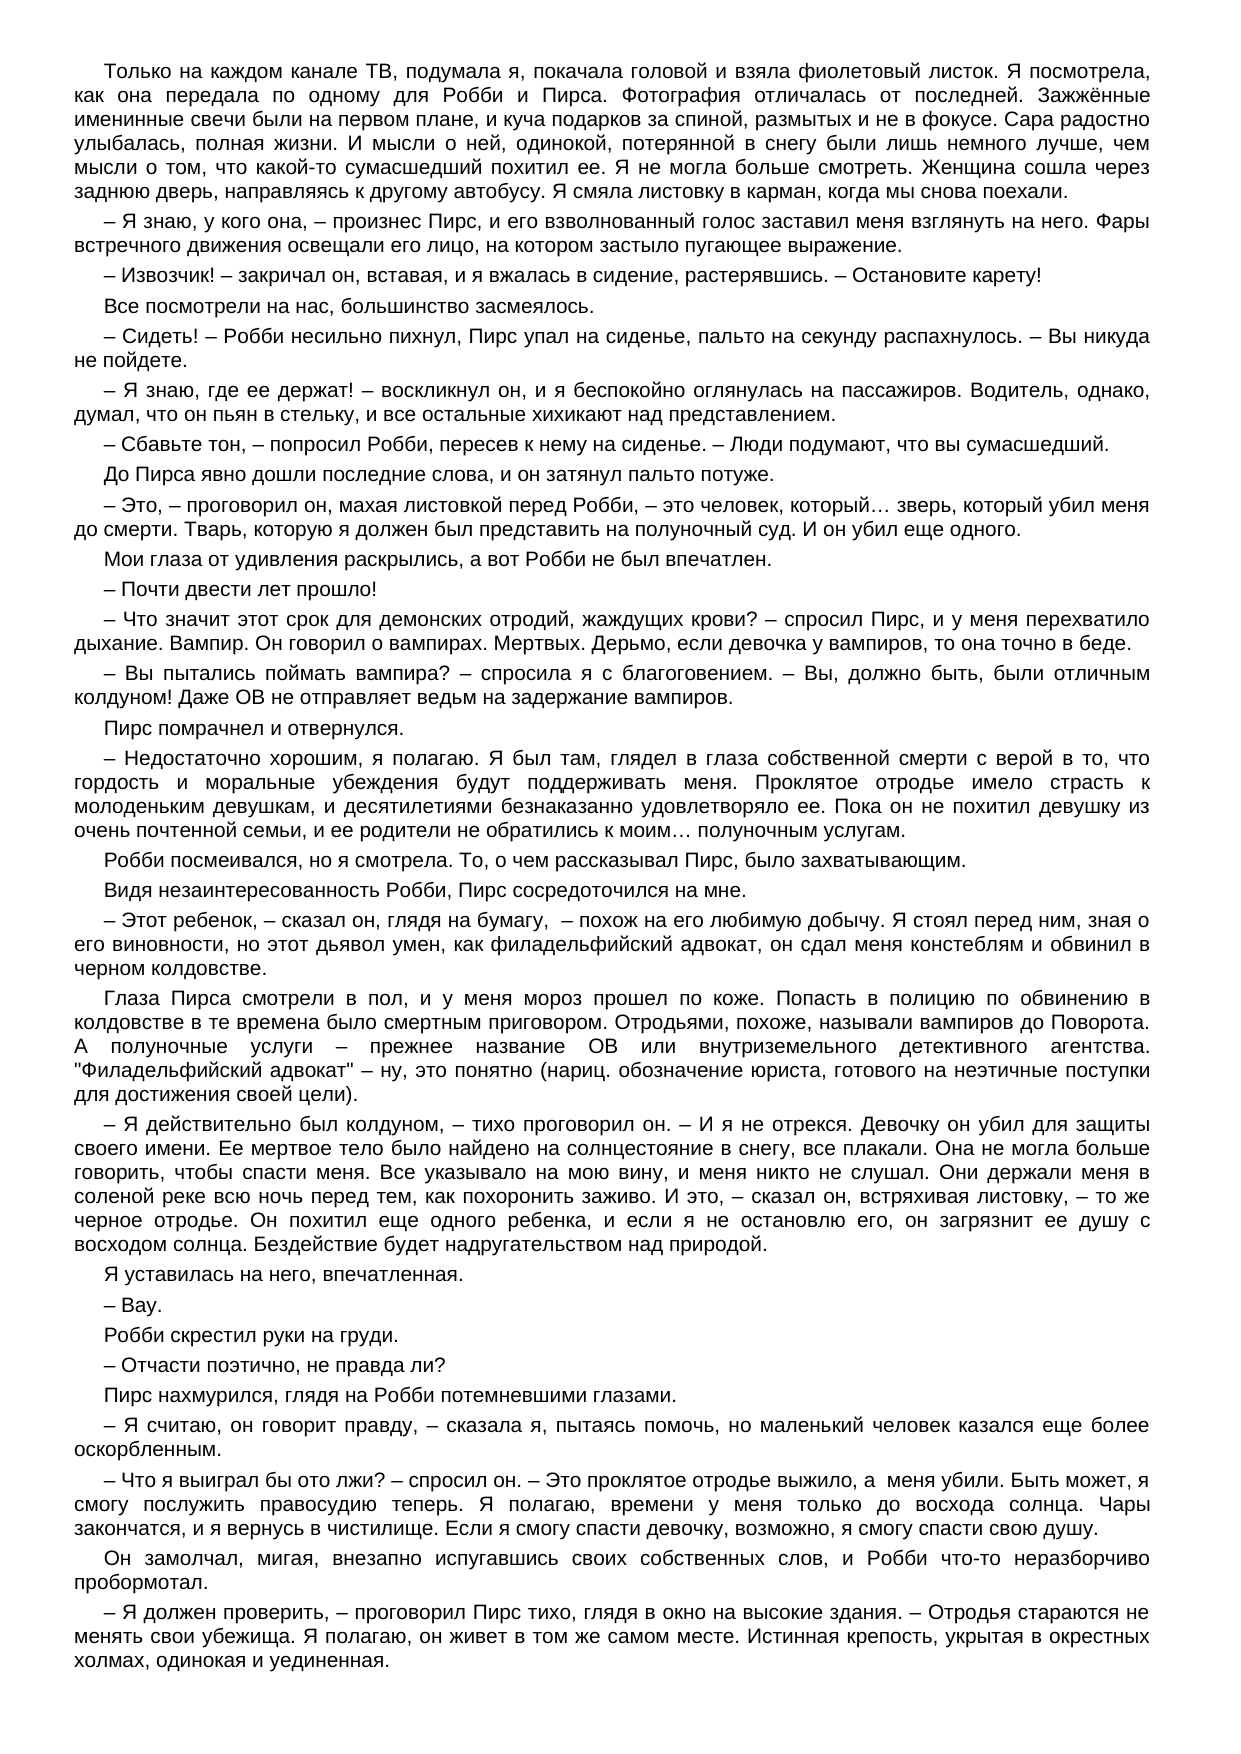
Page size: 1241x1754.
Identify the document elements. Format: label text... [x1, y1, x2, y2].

text Пирс помрачнел и отвернулся. [74, 715, 1152, 739]
text – Я должен проверить, – проговорил Пирс тихо, глядя в окно на высокие здания. – Отродья стараются не менять свои убежища. Я полагаю, он живет в том же самом месте. Истинная крепость, укрытая в окрестных холмах, одинокая и уединенная. [74, 1600, 1152, 1672]
text – Сбавьте тон, – попросил Робби, пересев к нему на сиденье. – Люди подумают, что вы сумасшедший. [74, 432, 1152, 456]
text – Я действительно был колдуном, – тихо проговорил он. – И я не отрекся. Девочку он убил для защиты своего имени. Ее мертвое тело было найдено на солнцестояние в снегу, все плакали. Она не могла больше говорить, чтобы спасти меня. Все указывало на мою вину, и меня никто не слушал. Они держали меня в соленой реке всю ночь перед тем, как похоронить заживо. И это, – сказал он, встряхивая листовку, – то же черное отродье. Он похитил еще одного ребенка, и если я не остановлю его, он загрязнит ее душу с восходом солнца. Бездействие будет надругательством над природой. [74, 1112, 1152, 1256]
text – Извозчик! – закричал он, вставая, и я вжалась в сидение, растерявшись. – Остановите карету! [74, 263, 1152, 287]
text Глаза Пирса смотрели в пол, и у меня мороз прошел по коже. Попасть в полицию по обвинению в колдовстве в те времена было смертным приговором. Отродьями, похоже, называли вампиров до Поворота. А полуночные услуги – прежнее название ОВ или внутриземельного детективного агентства. "Филадельфийский адвокат" – ну, это понятно (нариц. обозначение юриста, готового на неэтичные поступки для достижения своей цели). [74, 986, 1152, 1106]
text Видя незаинтересованность Робби, Пирс сосредоточился на мне. [74, 878, 1152, 902]
text – Сидеть! – Робби несильно пихнул, Пирс упал на сиденье, пальто на секунду распахнулось. – Вы никуда не пойдете. [74, 324, 1152, 372]
text – Вы пытались поймать вампира? – спросила я с благоговением. – Вы, должно быть, были отличным колдуном! Даже ОВ не отправляет ведьм на задержание вампиров. [74, 661, 1152, 709]
text – Я знаю, где ее держат! – воскликнул он, и я беспокойно оглянулась на пассажиров. Водитель, однако, думал, что он пьян в стельку, и все остальные хихикают над представлением. [74, 378, 1152, 426]
text – Недостаточно хорошим, я полагаю. Я был там, глядел в глаза собственной смерти с верой в то, что гордость и моральные убеждения будут поддерживать меня. Проклятое отродье имело страсть к молоденьким девушкам, и десятилетиями безнаказанно удовлетворяло ее. Пока он не похитил девушку из очень почтенной семьи, и ее родители не обратились к моим… полуночным услугам. [74, 746, 1152, 841]
text Робби скрестил руки на груди. [74, 1323, 1152, 1347]
text – Почти двести лет прошло! [74, 577, 1152, 601]
text Пирс нахмурился, глядя на Робби потемневшими глазами. [74, 1383, 1152, 1407]
text – Что значит этот срок для демонских отродий, жаждущих крови? – спросил Пирс, и у меня перехватило дыхание. Вампир. Он говорил о вампирах. Мертвых. Дерьмо, если девочка у вампиров, то она точно в беде. [74, 607, 1152, 655]
text – Я считаю, он говорит правду, – сказала я, пытаясь помочь, но маленький человек казался еще более оскорбленным. [74, 1413, 1152, 1461]
text – Я знаю, у кого она, – произнес Пирс, и его взволнованный голос заставил меня взглянуть на него. Фары встречного движения освещали его лицо, на котором застыло пугающее выражение. [74, 209, 1152, 257]
text – Это, – проговорил он, махая листовкой перед Робби, – это человек, который… зверь, который убил меня до смерти. Тварь, которую я должен был представить на полуночный суд. И он убил еще одного. [74, 492, 1152, 540]
text Он замолчал, мигая, внезапно испугавшись своих собственных слов, и Робби что-то неразборчиво пробормотал. [74, 1546, 1152, 1593]
text Я уставилась на него, впечатленная. [74, 1262, 1152, 1286]
text Мои глаза от удивления раскрылись, а вот Робби не был впечатлен. [74, 547, 1152, 571]
text – Что я выиграл бы ото лжи? – спросил он. – Это проклятое отродье выжило, а меня убили. Быть может, я смогу послужить правосудию теперь. Я полагаю, времени у меня только до восхода солнца. Чары закончатся, и я вернусь в чистилище. Если я смогу спасти девочку, возможно, я смогу спасти свою душу. [74, 1467, 1152, 1539]
text Только на каждом канале ТВ, подумала я, покачала головой и взяла фиолетовый листок. Я посмотрела, как она передала по одному для Робби и Пирса. Фотография отличалась от последней. Зажжённые именинные свечи были на первом плане, и куча подарков за спиной, размытых и не в фокусе. Сара радостно улыбалась, полная жизни. И мысли о ней, одинокой, потерянной в снегу были лишь немного лучше, чем мысли о том, что какой-то сумасшедший похитил ее. Я не могла больше смотреть. Женщина сошла через заднюю дверь, направляясь к другому автобусу. Я смяла листовку в карман, когда мы снова поехали. [74, 59, 1152, 203]
text Робби посмеивался, но я смотрела. То, о чем рассказывал Пирс, было захватывающим. [74, 848, 1152, 872]
text – Вау. [74, 1292, 1152, 1316]
text Все посмотрели на нас, большинство засмеялось. [74, 293, 1152, 317]
text – Этот ребенок, – сказал он, глядя на бумагу, – похож на его любимую добычу. Я стоял перед ним, зная о его виновности, но этот дьявол умен, как филадельфийский адвокат, он сдал меня констеблям и обвинил в черном колдовстве. [74, 908, 1152, 980]
text – Отчасти поэтично, не правда ли? [74, 1353, 1152, 1377]
text До Пирса явно дошли последние слова, и он затянул пальто потуже. [74, 462, 1152, 486]
